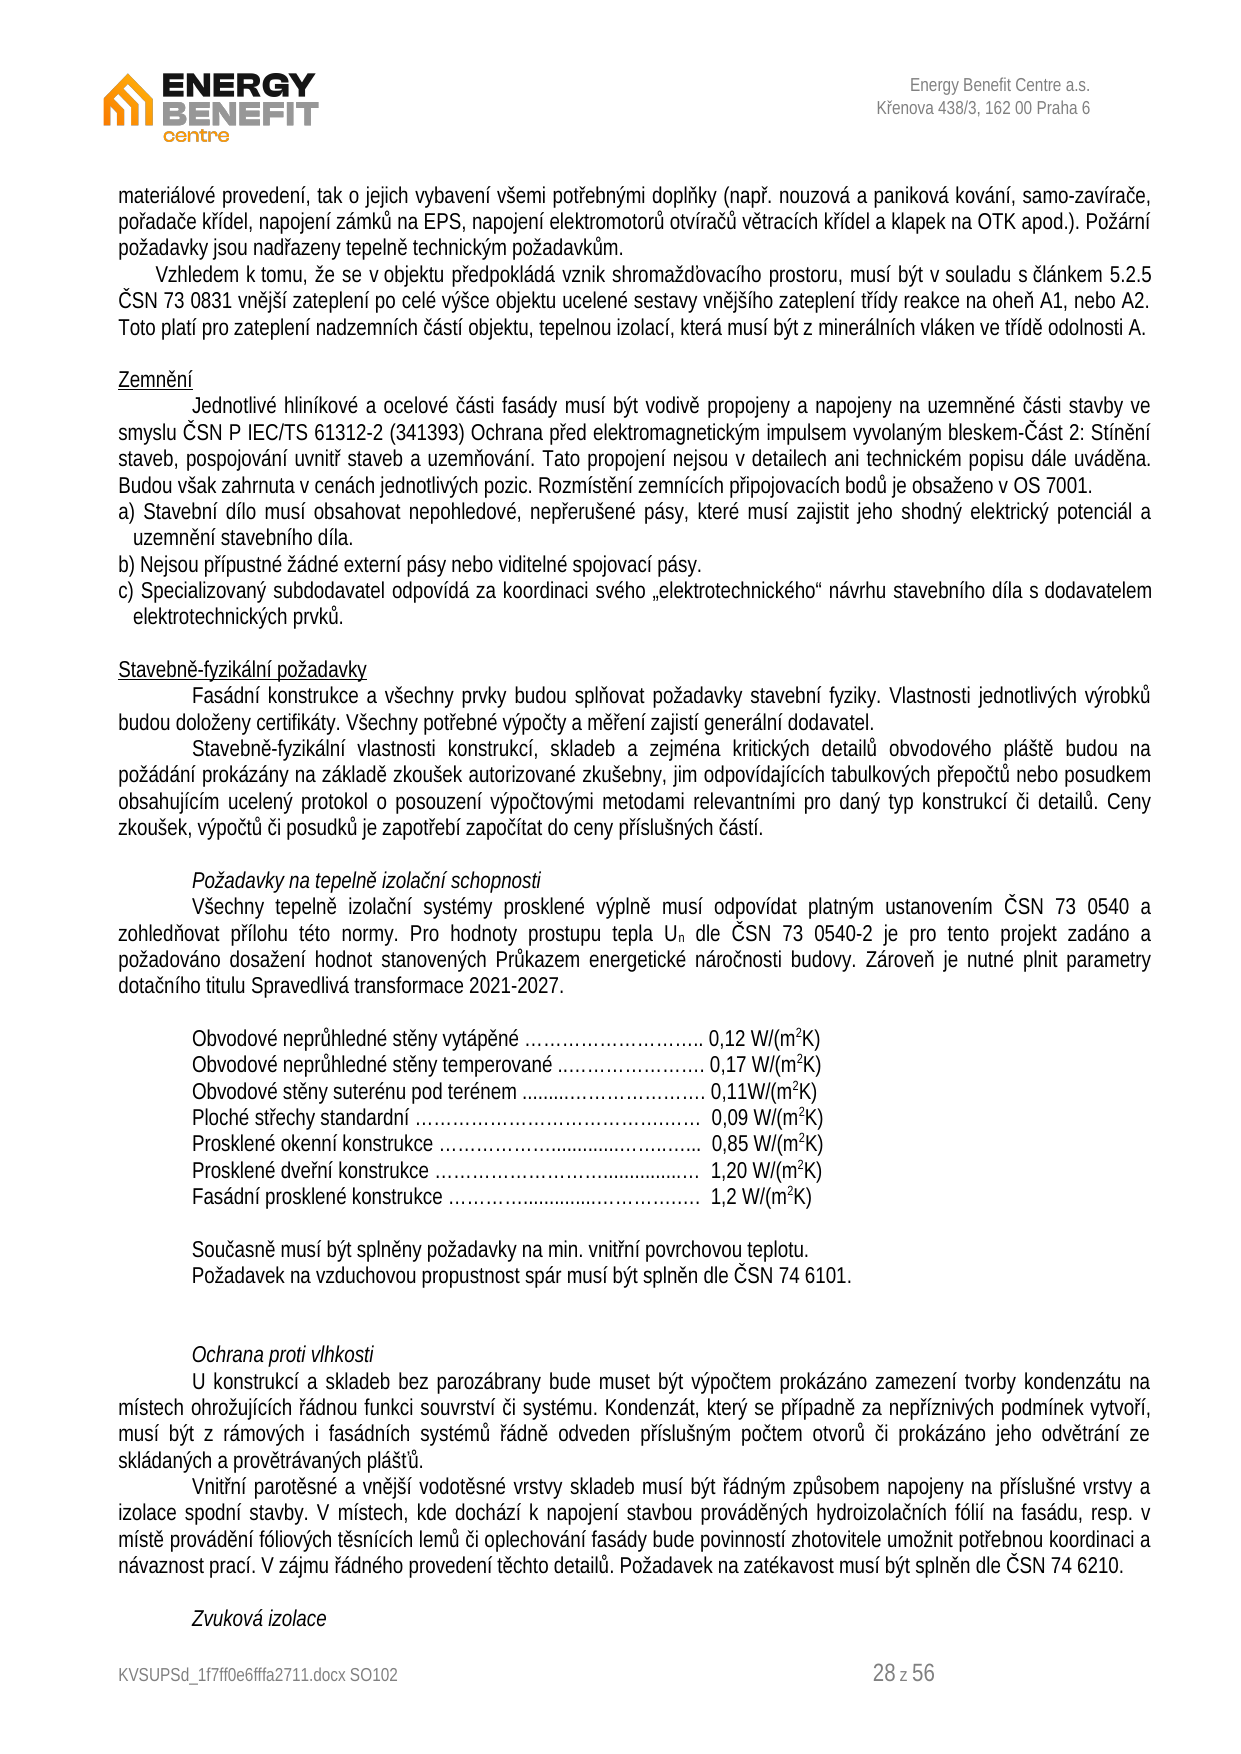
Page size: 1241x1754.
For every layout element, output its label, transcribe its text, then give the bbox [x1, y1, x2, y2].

text Stavebně-fyzikální požadavky [118, 656, 1152, 682]
text Požadavek na vzduchovou propustnost spár musí být splněn dle ČSN 74 6101. [118, 1262, 1152, 1288]
text Požadavky na tepelně izolační schopnosti [118, 867, 1152, 893]
text Ploché střechy standardní ………………………………….…… 0,09 W/(m2K) [192, 1104, 1152, 1130]
text Jednotlivé hliníkové a ocelové části fasády musí být vodivě propojeny a napojeny na uzemněné části stavby ve smyslu ČSN P IEC/TS 61312-2 (341393) Ochrana před elektromagnetickým impulsem vyvolaným bleskem-Část 2: Stínění staveb, pospojování uvnitř staveb a uzemňování. Tato propojení nejsou v detailech ani technickém popisu dále uváděna. Budou však zahrnuta v cenách jednotlivých pozic. Rozmístění zemnících připojovacích bodů je obsaženo v OS 7001. [118, 392, 1152, 498]
text Fasádní prosklené konstrukce …………..............………….…. 1,2 W/(m2K) [192, 1183, 1152, 1209]
text a) Stavební dílo musí obsahovat nepohledové, nepřerušené pásy, které musí zajistit jeho shodný elektrický potenciál a uzemnění stavebního díla. [118, 498, 1152, 551]
text Prosklené okenní konstrukce ……………….............……..…... 0,85 W/(m2K) [192, 1130, 1152, 1157]
text c) Specializovaný subdodavatel odpovídá za koordinaci svého „elektrotechnického“ návrhu stavebního díla s dodavatelem elektrotechnických prvků. [118, 577, 1152, 630]
text Obvodové stěny suterénu pod terénem .........…………………. 0,11W/(m2K) [192, 1078, 1152, 1104]
text Obvodové neprůhledné stěny temperované ..…………………. 0,17 W/(m2K) [192, 1051, 1152, 1078]
picture [103, 73, 319, 142]
text b) Nejsou přípustné žádné externí pásy nebo viditelné spojovací pásy. [118, 551, 1152, 577]
text Všechny tepelně izolační systémy prosklené výplně musí odpovídat platným ustanovením ČSN 73 0540 a zohledňovat přílohu této normy. Pro hodnoty prostupu tepla Un dle ČSN 73 0540-2 je pro tento projekt zadáno a požadováno dosažení hodnot stanovených Průkazem energetické náročnosti budovy. Zároveň je nutné plnit parametry dotačního titulu Spravedlivá transformace 2021-2027. [118, 893, 1152, 999]
text Zvuková izolace [118, 1605, 1152, 1631]
text Stavebně-fyzikální vlastnosti konstrukcí, skladeb a zejména kritických detailů obvodového pláště budou na požádání prokázány na základě zkoušek autorizované zkušebny, jim odpovídajících tabulkových přepočtů nebo posudkem obsahujícím ucelený protokol o posouzení výpočtovými metodami relevantními pro daný typ konstrukcí či detailů. Ceny zkoušek, výpočtů či posudků je zapotřebí započítat do ceny příslušných částí. [118, 735, 1152, 841]
text Vnitřní parotěsné a vnější vodotěsné vrstvy skladeb musí být řádným způsobem napojeny na příslušné vrstvy a izolace spodní stavby. V místech, kde dochází k napojení stavbou prováděných hydroizolačních fólií na fasádu, resp. v místě provádění fóliových těsnících lemů či oplechování fasády bude povinností zhotovitele umožnit potřebnou koordinaci a návaznost prací. V zájmu řádného provedení těchto detailů. Požadavek na zatékavost musí být splněn dle ČSN 74 6210. [118, 1473, 1152, 1578]
text Fasádní konstrukce a všechny prvky budou splňovat požadavky stavební fyziky. Vlastnosti jednotlivých výrobků budou doloženy certifikáty. Všechny potřebné výpočty a měření zajistí generální dodavatel. [118, 682, 1152, 735]
text Prosklené dveřní konstrukce ………………………...............… 1,20 W/(m2K) [192, 1157, 1152, 1183]
text Obvodové neprůhledné stěny vytápěné ……………………….. 0,12 W/(m2K) [192, 1025, 1152, 1051]
text U konstrukcí a skladeb bez parozábrany bude muset být výpočtem prokázáno zamezení tvorby kondenzátu na místech ohrožujících řádnou funkci souvrství či systému. Kondenzát, který se případně za nepříznivých podmínek vytvoří, musí být z rámových i fasádních systémů řádně odveden příslušným počtem otvorů či prokázáno jeho odvětrání ze skládaných a provětrávaných plášťů. [118, 1368, 1152, 1473]
text Ochrana proti vlhkosti [118, 1341, 1152, 1368]
text Zemnění [118, 366, 1152, 392]
text Současně musí být splněny požadavky na min. vnitřní povrchovou teplotu. [118, 1236, 1152, 1262]
text Vzhledem k tomu, že se v objektu předpokládá vznik shromažďovacího prostoru, musí být v souladu s článkem 5.2.5 ČSN 73 0831 vnější zateplení po celé výšce objektu ucelené sestavy vnějšího zateplení třídy reakce na oheň A1, nebo A2. Toto platí pro zateplení nadzemních částí objektu, tepelnou izolací, která musí být z minerálních vláken ve třídě odolnosti A. [118, 261, 1152, 340]
